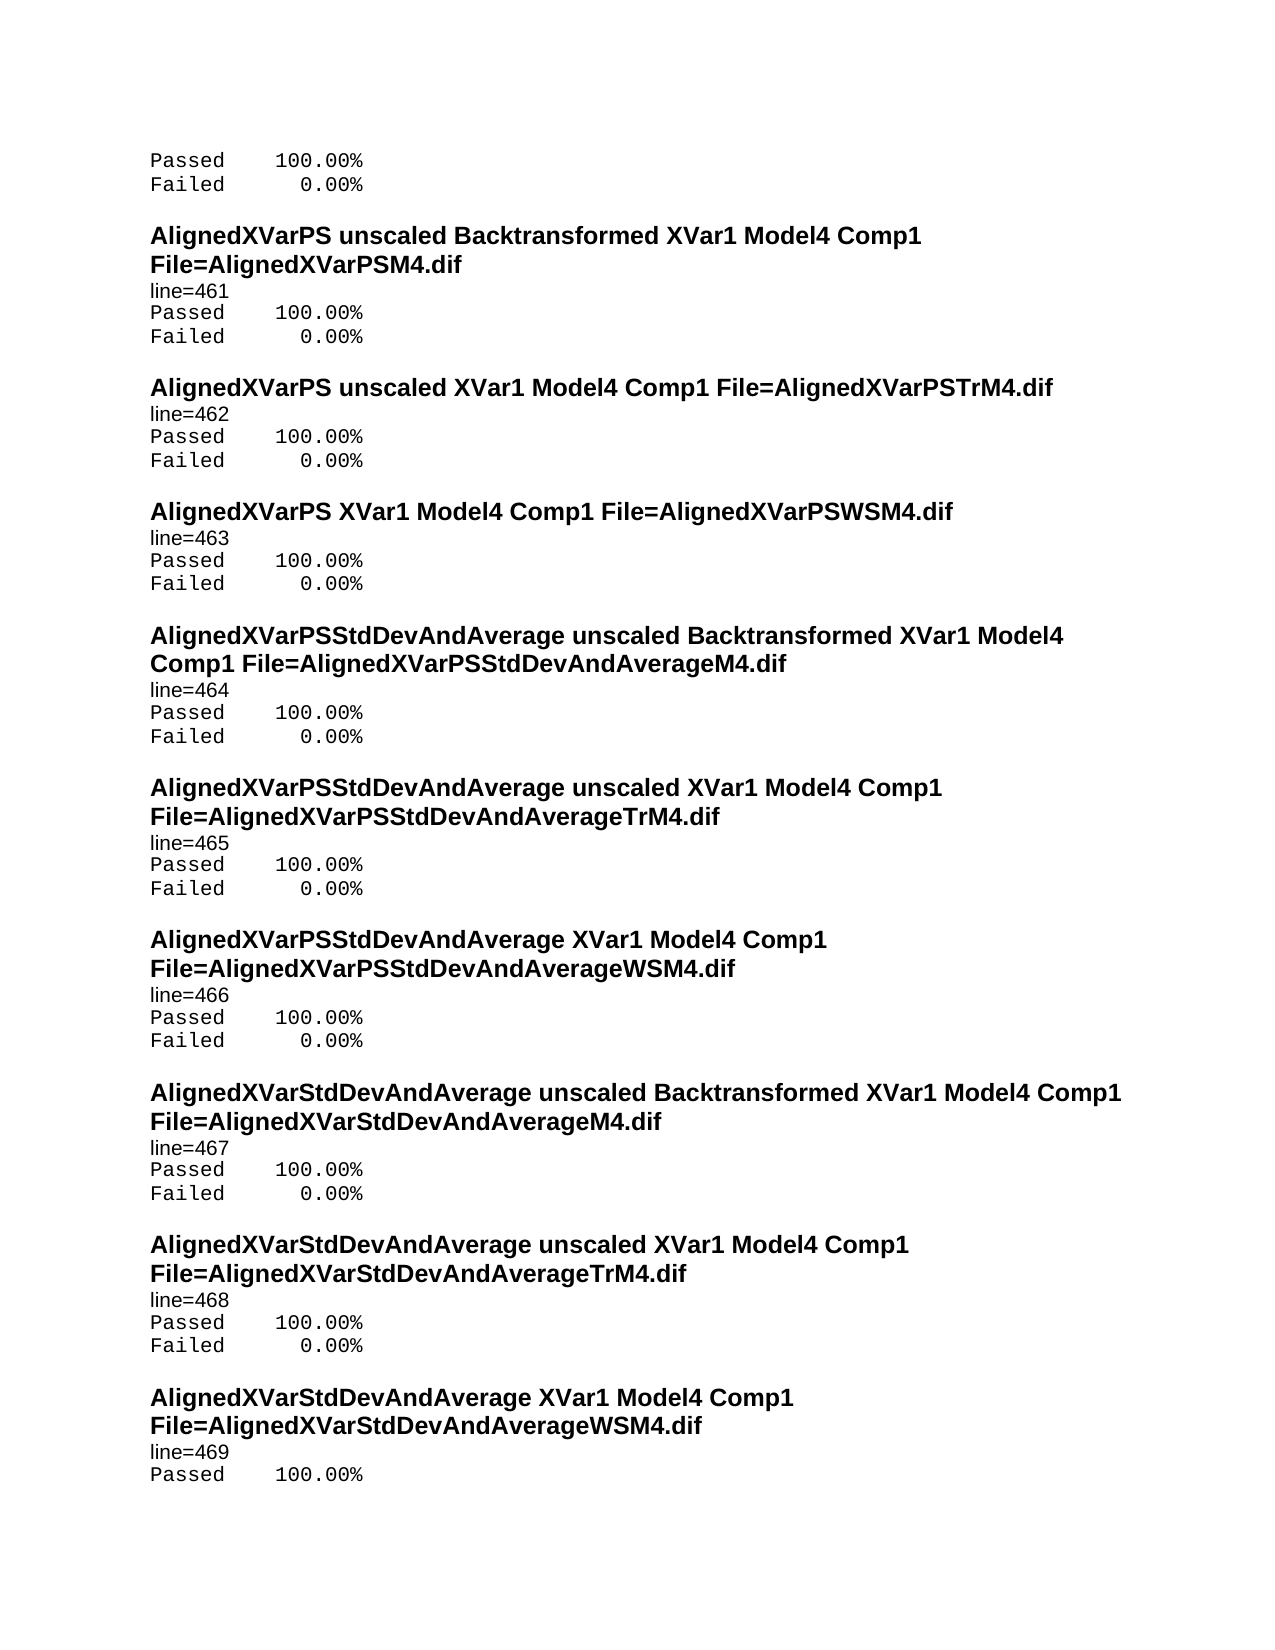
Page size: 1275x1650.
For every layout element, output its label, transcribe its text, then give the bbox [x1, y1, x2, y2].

text line=462 [150, 402, 1125, 426]
text line=464 [150, 678, 1125, 702]
text AlignedXVarPSStdDevAndAverage XVar1 Model4 Comp1 File=AlignedXVarPSStdDevAndAverageWSM4.dif [150, 925, 1125, 983]
text line=467 [150, 1135, 1125, 1159]
text Passed 100.00% [150, 854, 1125, 878]
text Passed 100.00% [150, 1007, 1125, 1031]
text Passed 100.00% [150, 1312, 1125, 1335]
text AlignedXVarStdDevAndAverage unscaled Backtransformed XVar1 Model4 Comp1 File=AlignedXVarStdDevAndAverageM4.dif [150, 1078, 1125, 1135]
text line=463 [150, 526, 1125, 550]
text AlignedXVarStdDevAndAverage XVar1 Model4 Comp1 File=AlignedXVarStdDevAndAverageWSM4.dif [150, 1383, 1125, 1440]
text Passed 100.00% [150, 1464, 1125, 1488]
text line=461 [150, 278, 1125, 302]
text AlignedXVarPSStdDevAndAverage unscaled Backtransformed XVar1 Model4 Comp1 File=AlignedXVarPSStdDevAndAverageM4.dif [150, 621, 1125, 678]
text AlignedXVarStdDevAndAverage unscaled XVar1 Model4 Comp1 File=AlignedXVarStdDevAndAverageTrM4.dif [150, 1230, 1125, 1288]
text Failed 0.00% [150, 878, 1125, 902]
text AlignedXVarPSStdDevAndAverage unscaled XVar1 Model4 Comp1 File=AlignedXVarPSStdDevAndAverageTrM4.dif [150, 773, 1125, 831]
text Failed 0.00% [150, 450, 1125, 473]
text line=466 [150, 983, 1125, 1007]
text Failed 0.00% [150, 1183, 1125, 1207]
text Passed 100.00% [150, 150, 1125, 174]
text Failed 0.00% [150, 726, 1125, 749]
text line=465 [150, 831, 1125, 854]
text Failed 0.00% [150, 1031, 1125, 1054]
text AlignedXVarPS unscaled Backtransformed XVar1 Model4 Comp1 File=AlignedXVarPSM4.dif [150, 221, 1125, 278]
text Passed 100.00% [150, 550, 1125, 573]
text Passed 100.00% [150, 426, 1125, 450]
text Passed 100.00% [150, 302, 1125, 326]
text AlignedXVarPS unscaled XVar1 Model4 Comp1 File=AlignedXVarPSTrM4.dif [150, 373, 1125, 402]
text Passed 100.00% [150, 702, 1125, 726]
text line=469 [150, 1440, 1125, 1464]
text line=468 [150, 1288, 1125, 1312]
text Failed 0.00% [150, 326, 1125, 350]
text Failed 0.00% [150, 174, 1125, 197]
text Failed 0.00% [150, 1335, 1125, 1359]
text Passed 100.00% [150, 1159, 1125, 1183]
text AlignedXVarPS XVar1 Model4 Comp1 File=AlignedXVarPSWSM4.dif [150, 497, 1125, 526]
text Failed 0.00% [150, 573, 1125, 597]
